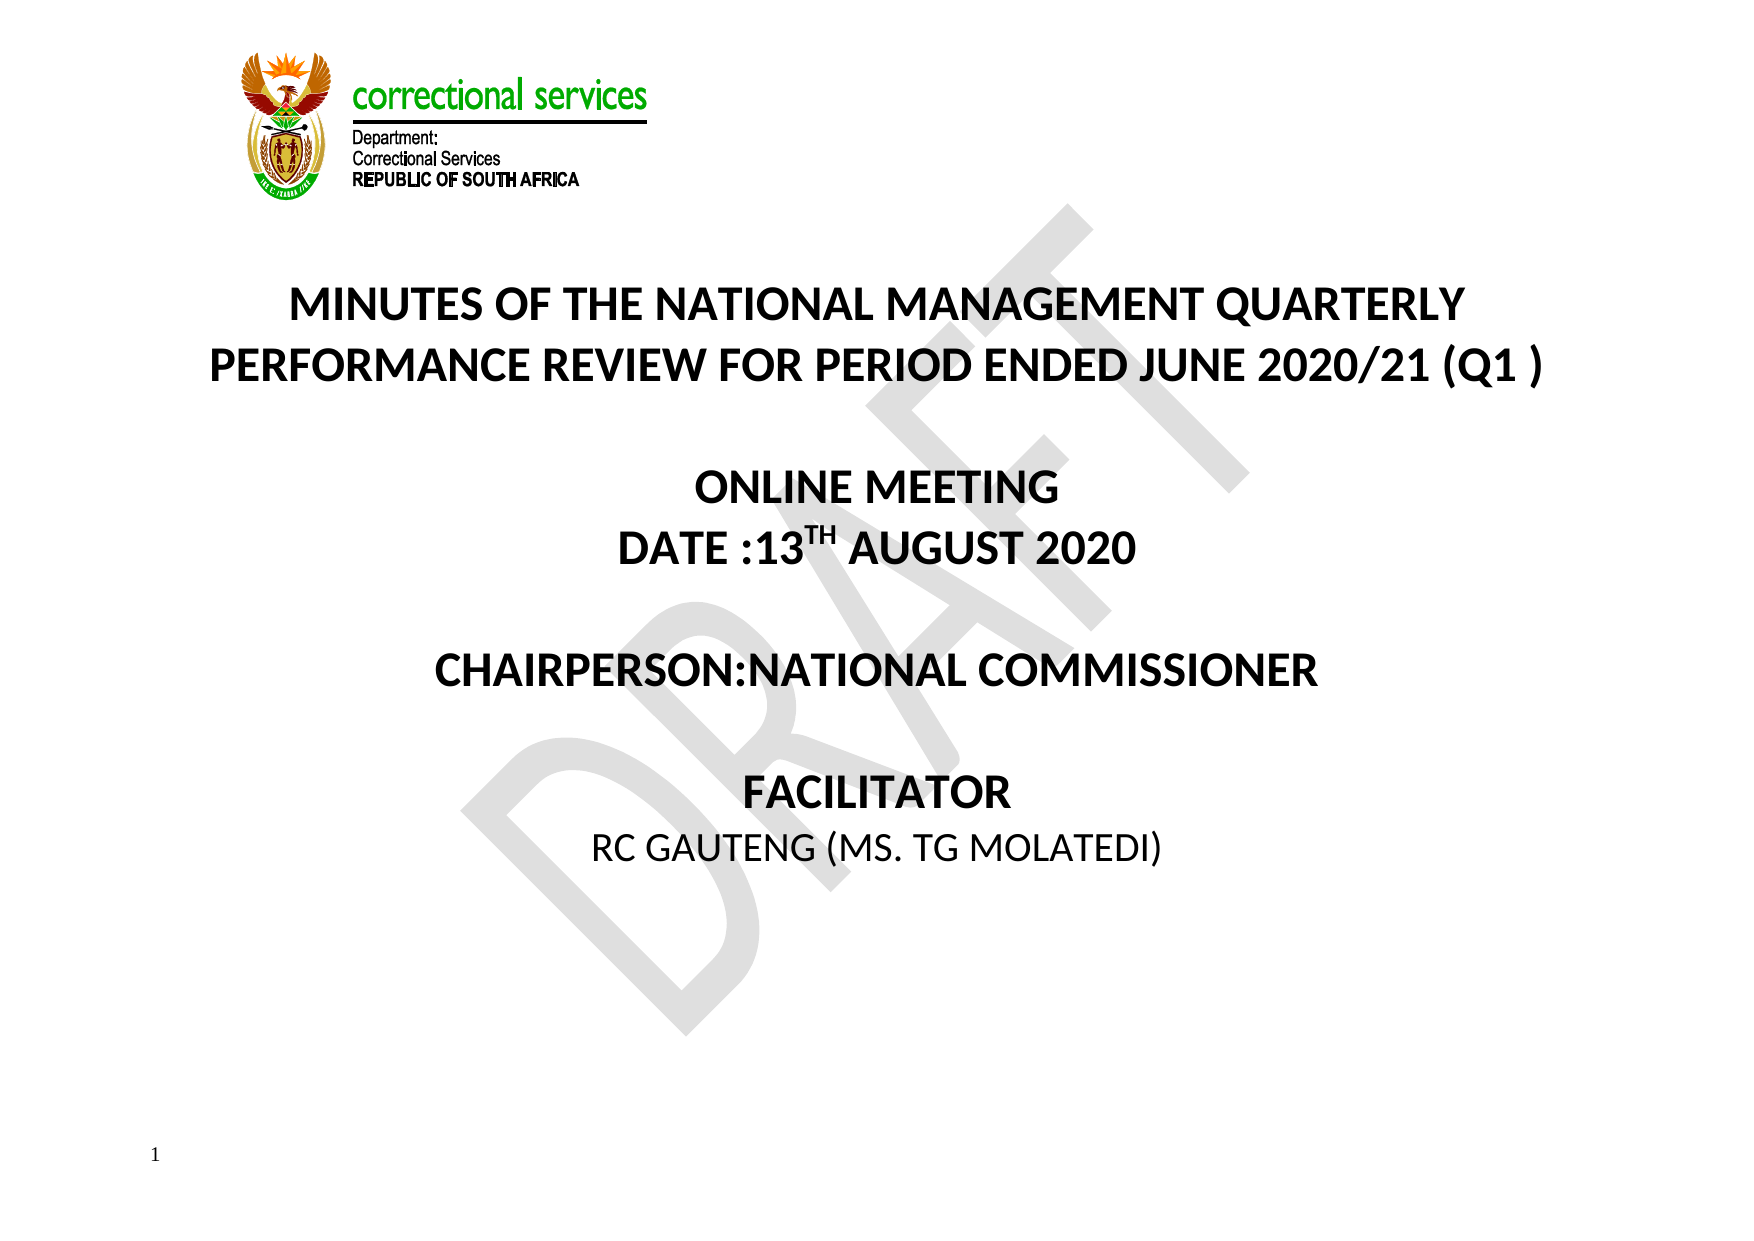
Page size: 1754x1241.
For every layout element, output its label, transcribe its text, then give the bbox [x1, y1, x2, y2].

text FACILITATOR [150, 760, 1604, 821]
text DATE :13TH AUGUST 2020 [150, 516, 1604, 577]
text RC GAUTENG (MS. TG MOLATEDI) [150, 821, 1604, 872]
text MINUTES OF THE NATIONAL MANAGEMENT QUARTERLY PERFORMANCE REVIEW FOR PERIOD ENDED JUNE 2020/21 (Q1 ) [150, 272, 1604, 394]
text CHAIRPERSON:NATIONAL COMMISSIONER [150, 638, 1604, 699]
text ONLINE MEETING [150, 455, 1604, 516]
